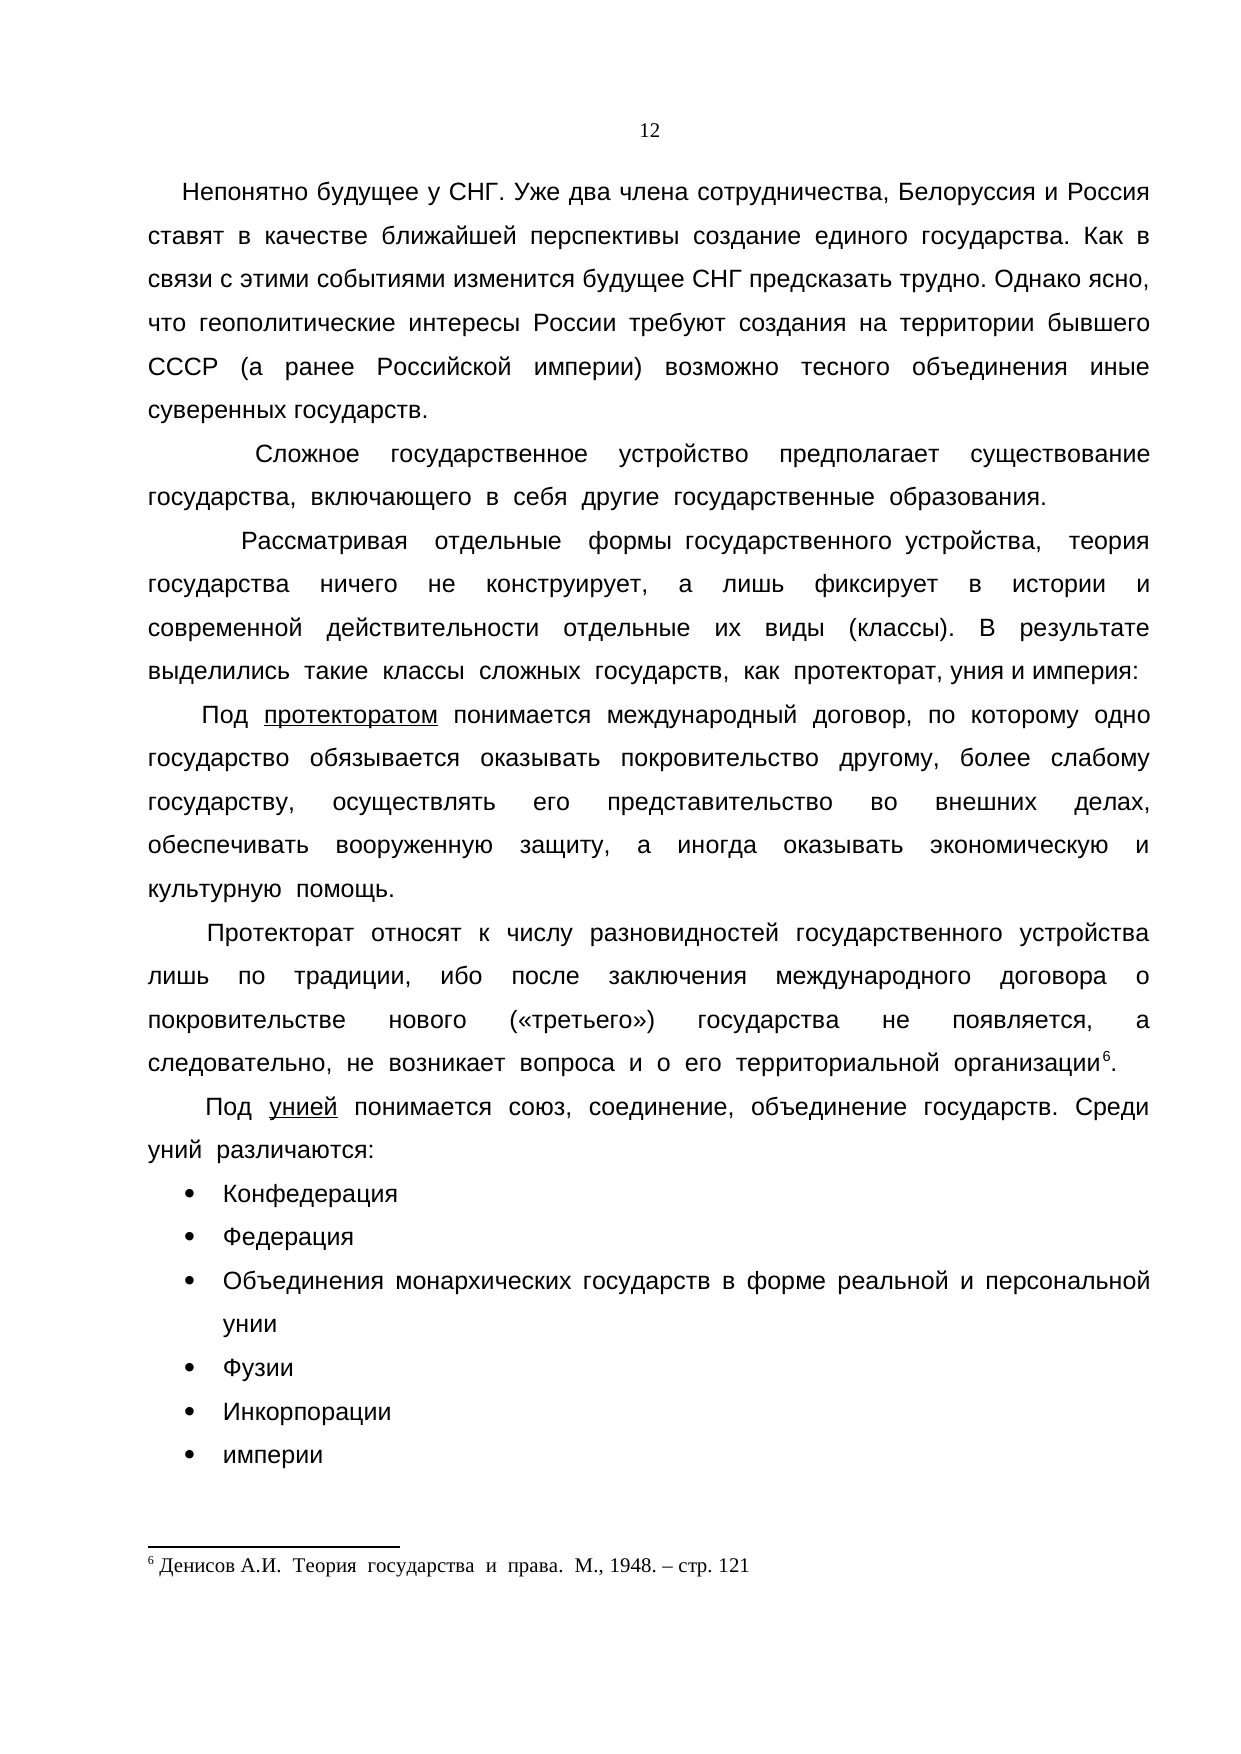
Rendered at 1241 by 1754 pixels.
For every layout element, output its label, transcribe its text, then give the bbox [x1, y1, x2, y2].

text Протекторат относят к числу разновидностей государственного устройства лишь по традиции, ибо после заключения международного договора о покровительстве нового («третьего») государства не появляется, а следовательно, не возникает вопроса и о его территориальной организации. [148, 917, 1152, 1077]
list Инкорпорации [185, 1396, 1152, 1425]
text Непонятно будущее у СНГ. Уже два члена сотрудничества, Белоруссия и Россия ставят в качестве ближайшей перспективы создание единого государства. Как в связи с этими событиями изменится будущее СНГ предсказать трудно. Однако ясно, что геополитические интересы России требуют создания на территории бывшего СССР (а ранее Российской империи) возможно тесного объединения иные суверенных государств. [148, 177, 1152, 424]
list Федерация [185, 1222, 1152, 1251]
list Объединения монархических государств в форме реальной и персональной унии [185, 1266, 1152, 1338]
text Под протекторатом понимается международный договор, по которому одно государство обязывается оказывать покровительство другому, более слабому государству, осуществлять его представительство во внешних делах, обеспечивать вооруженную защиту, а иногда оказывать экономическую и культурную помощь. [148, 700, 1152, 903]
text Под унией понимается союз, соединение, объединение государств. Среди уний различаются: [148, 1092, 1152, 1164]
text Сложное государственное устройство предполагает существование государства, включающего в себя другие государственные образования. [148, 438, 1152, 511]
list Фузии [185, 1353, 1152, 1382]
text Рассматривая отдельные формы государственного устройства, теория государства ничего не конструирует, а лишь фиксирует в истории и современной действительности отдельные их виды (классы). В результате выделились такие классы сложных государств, как протекторат, уния и империя: [148, 526, 1152, 685]
list империи [185, 1440, 1152, 1469]
list Конфедерация [185, 1179, 1152, 1208]
